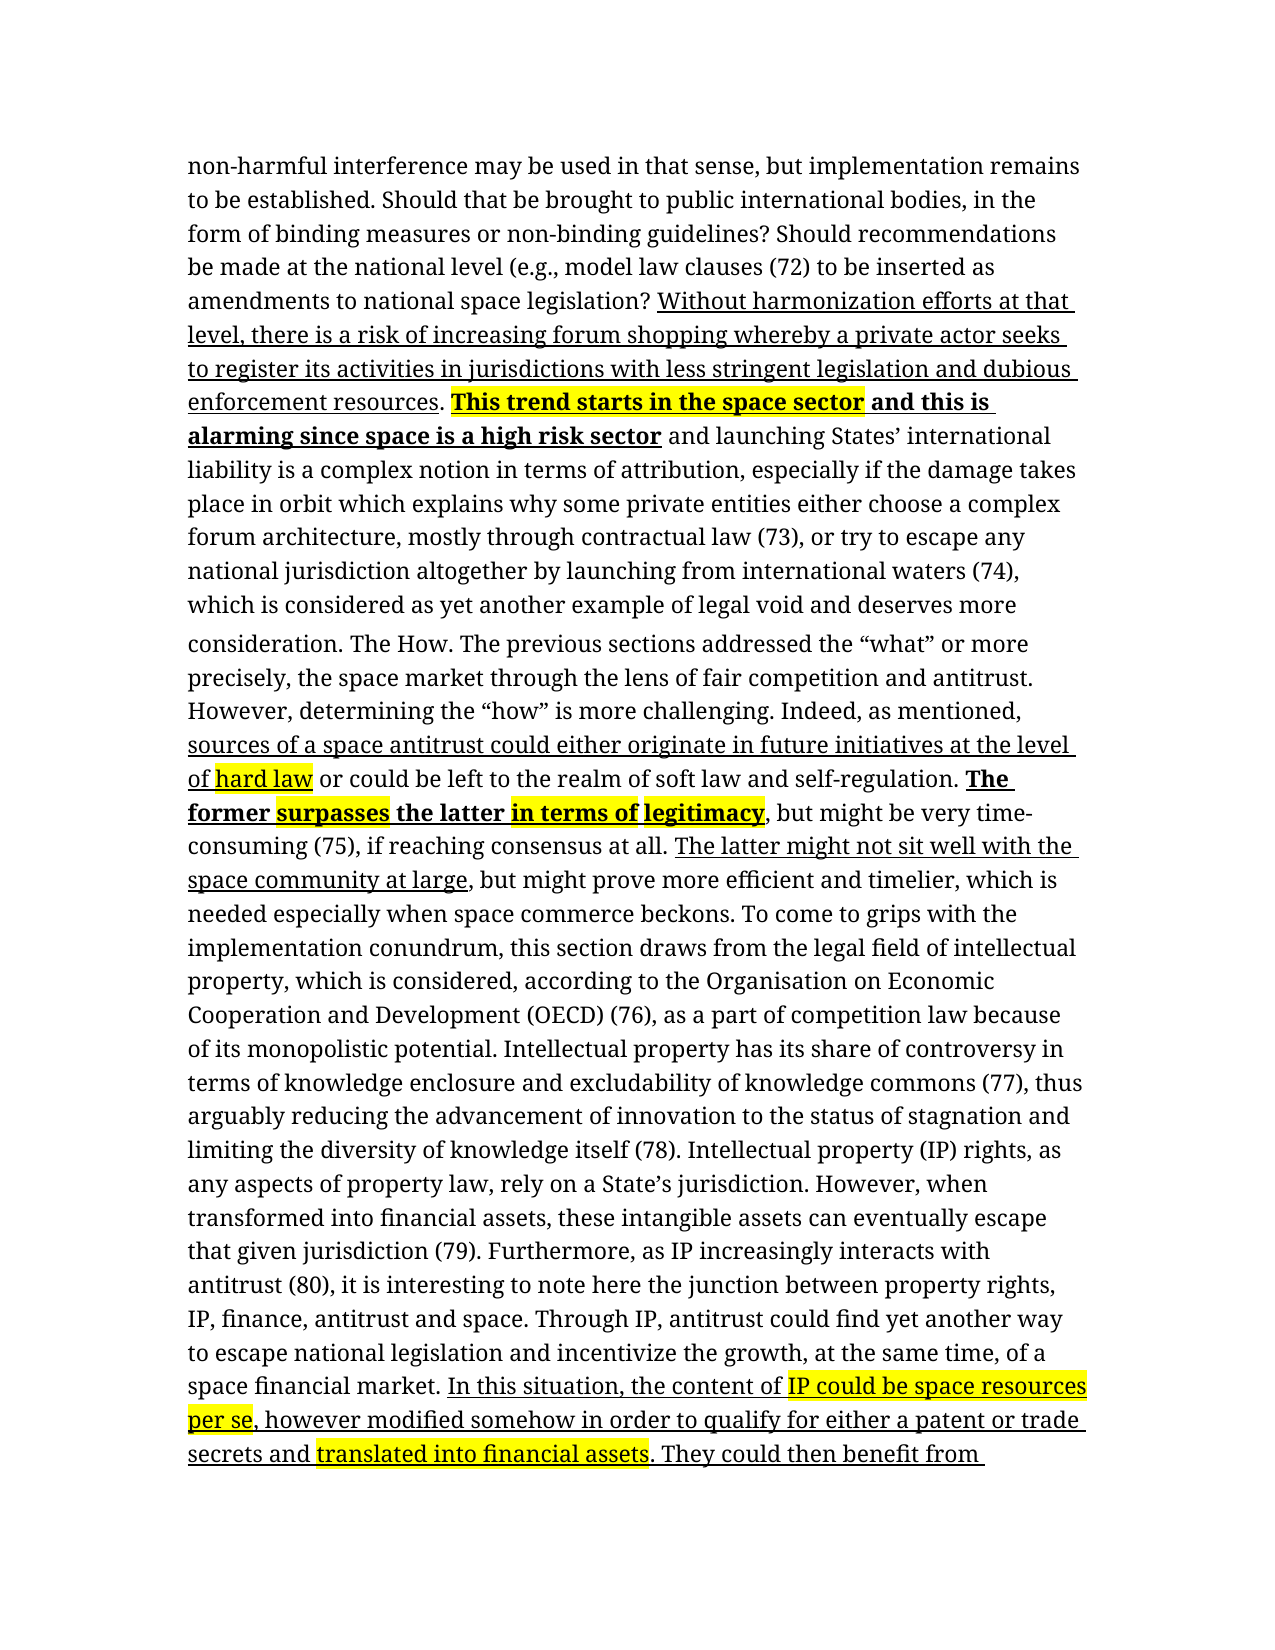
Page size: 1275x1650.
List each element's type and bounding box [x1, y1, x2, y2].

text [187, 150, 1087, 1469]
